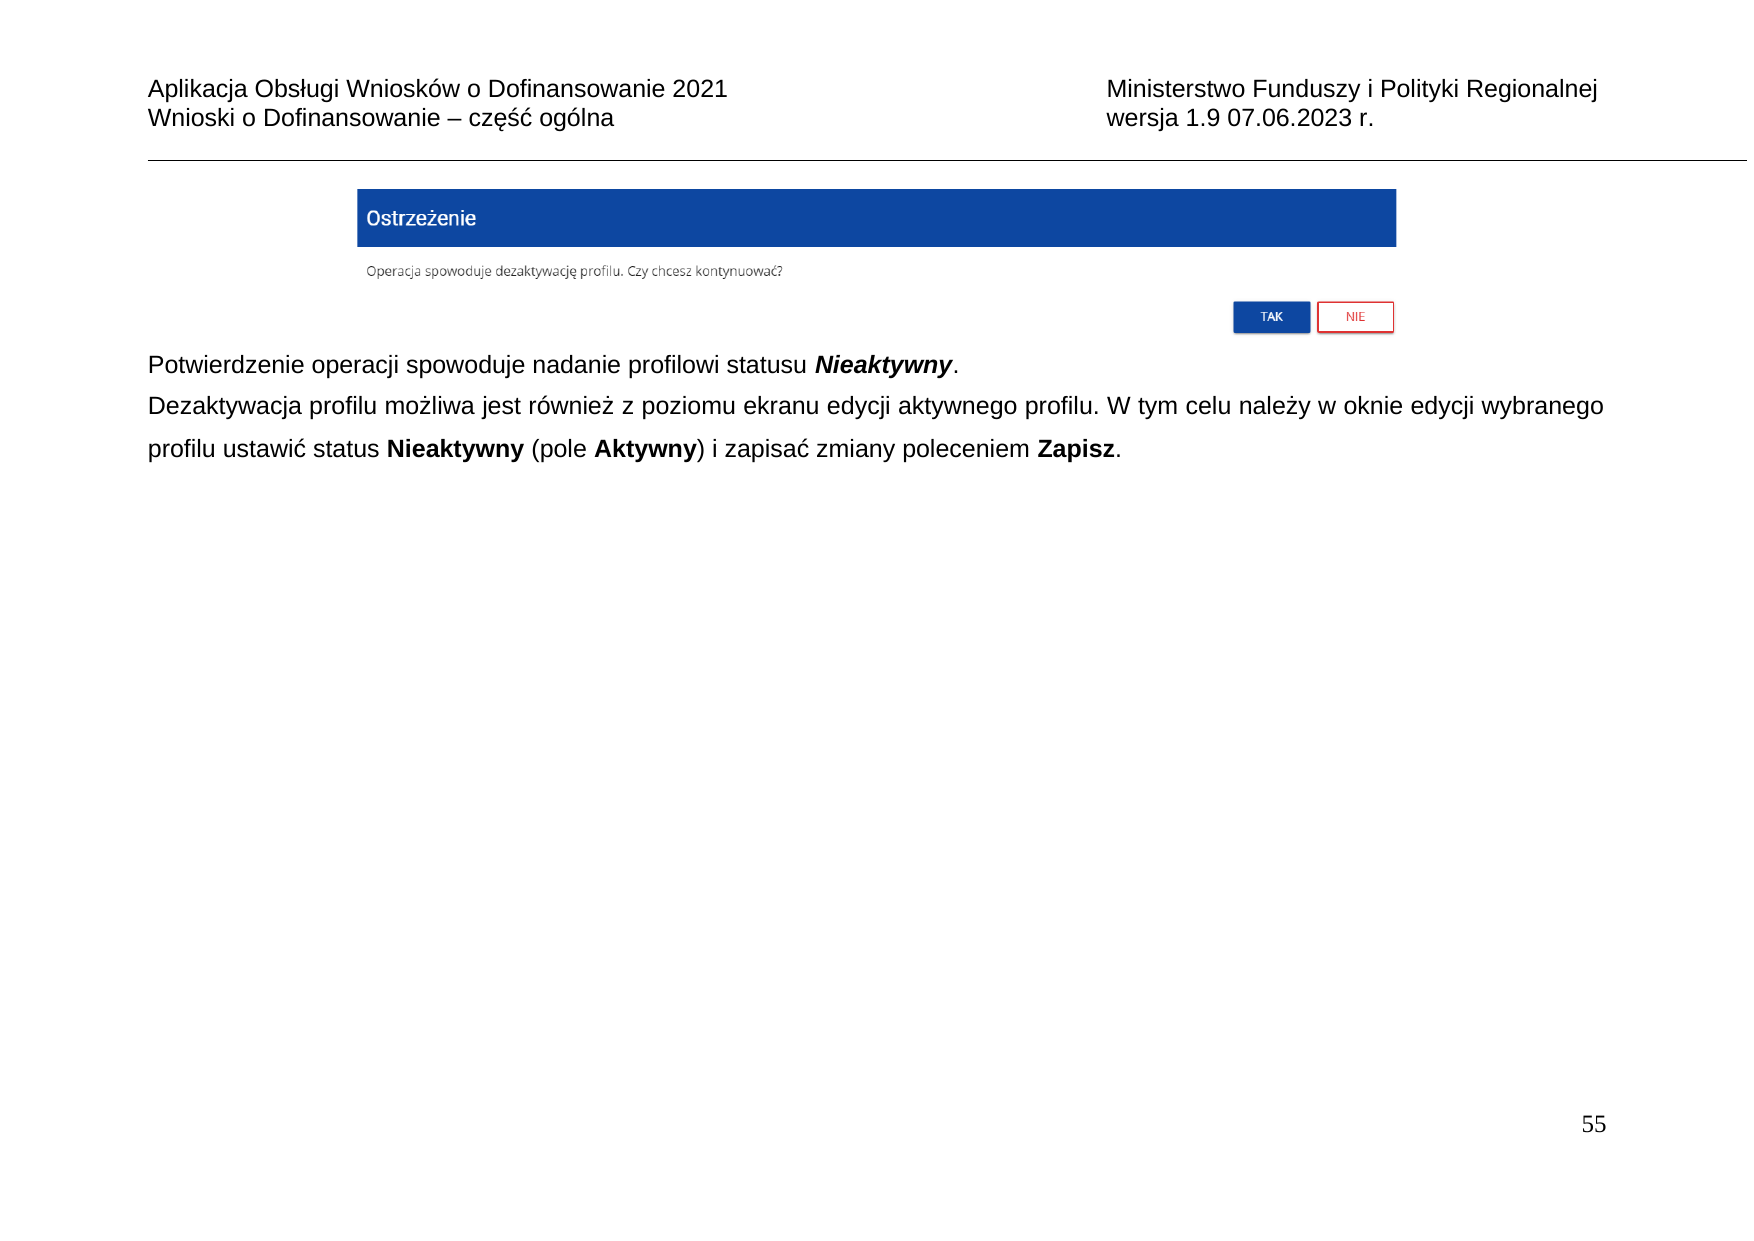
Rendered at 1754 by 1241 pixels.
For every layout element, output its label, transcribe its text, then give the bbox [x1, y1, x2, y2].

picture [357, 189, 1397, 338]
text Potwierdzenie operacji spowoduje nadanie profilowi statusu Nieaktywny. [148, 350, 1606, 378]
text Dezaktywacja profilu możliwa jest również z poziomu ekranu edycji aktywnego profilu. W tym celu należy w oknie edycji wybranego profilu ustawić status Nieaktywny (pole Aktywny) i zapisać zmiany poleceniem Zapisz. [148, 391, 1606, 463]
